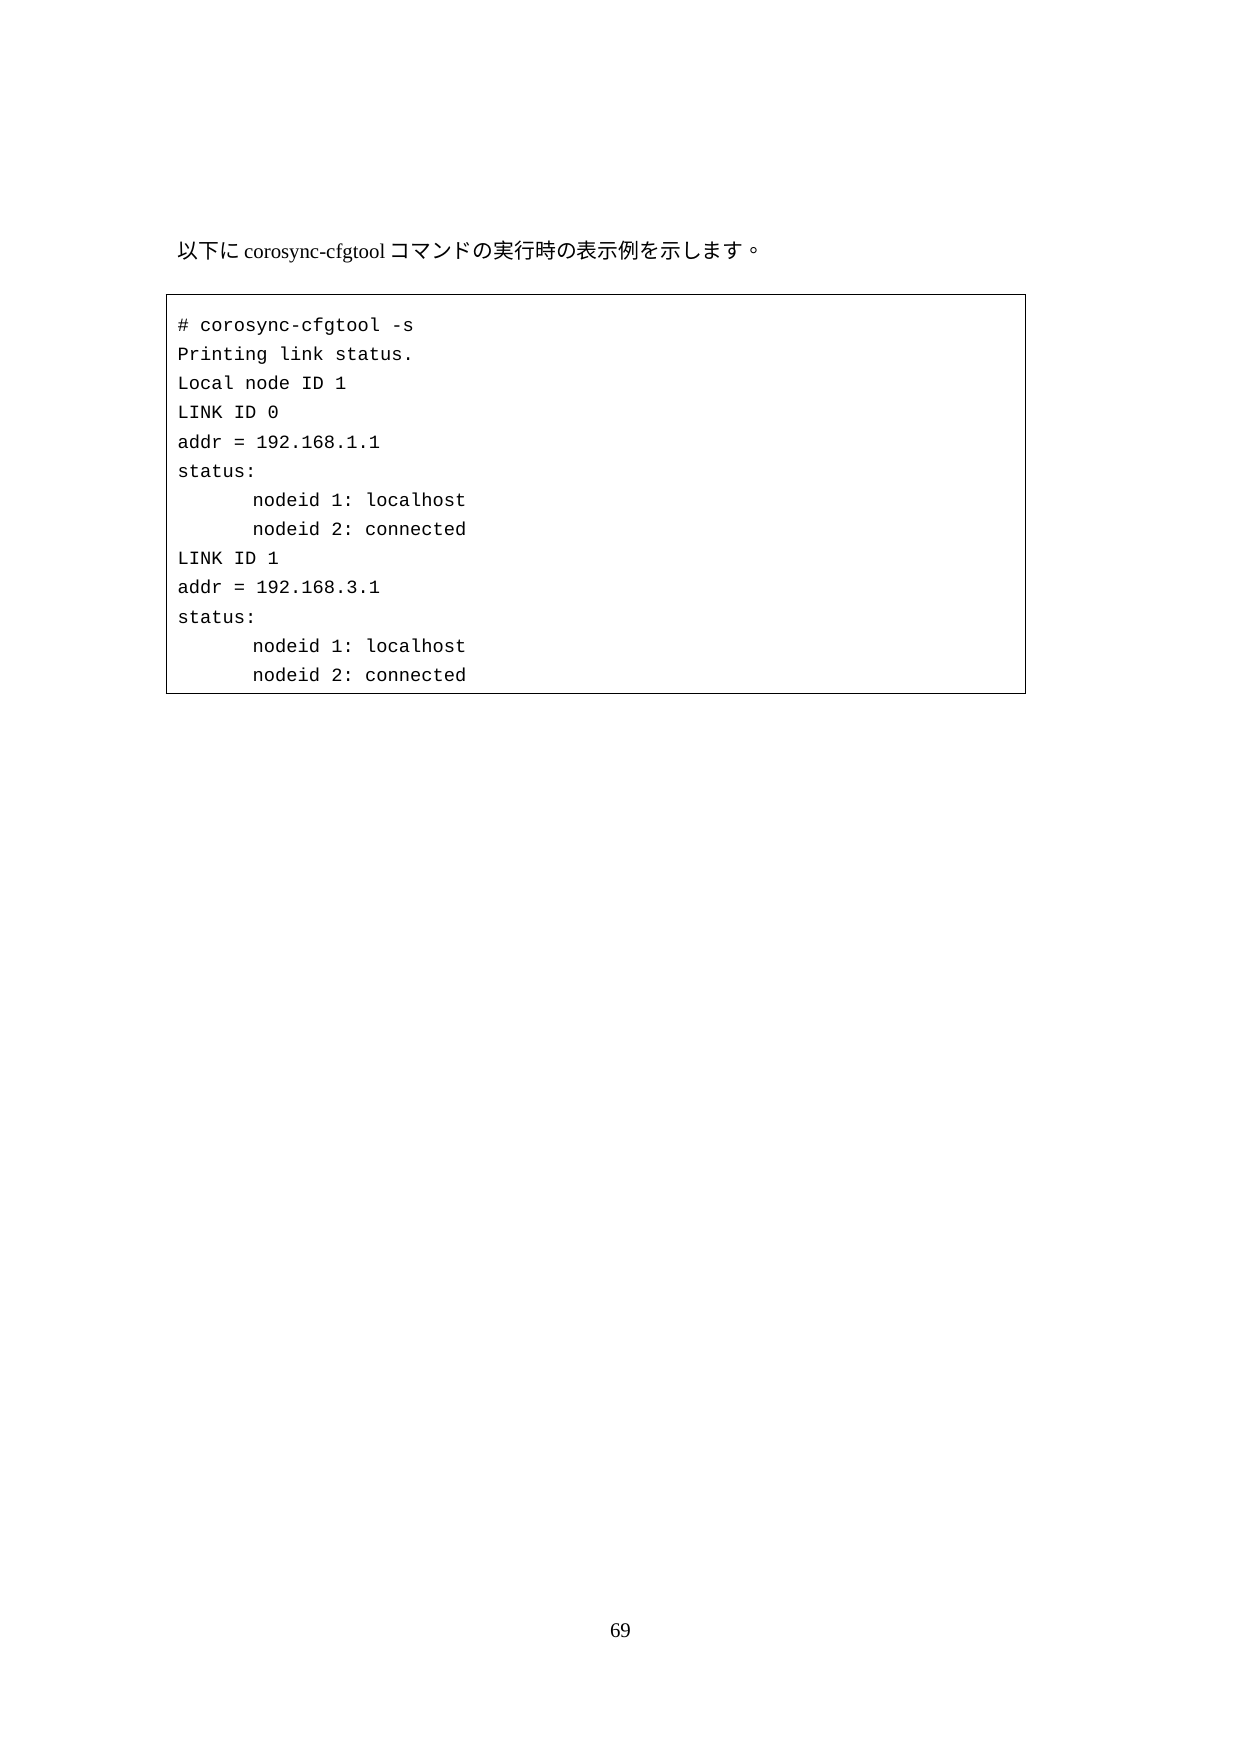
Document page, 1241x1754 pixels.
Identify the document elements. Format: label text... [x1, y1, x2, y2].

text 以下にcorosync-cfgtoolコマンドの実行時の表示例を示します。 [177, 236, 1054, 265]
table_header # corosync-cfgtool -s Printing link status. Local node ID 1 LINK ID 0 addr = 192.168.1.1 status: nodeid 1: localhost nodeid 2: connected LINK ID 1 addr = 192.168.3.1 status: nodeid 1: localhost nodeid 2: connected [167, 295, 1025, 693]
